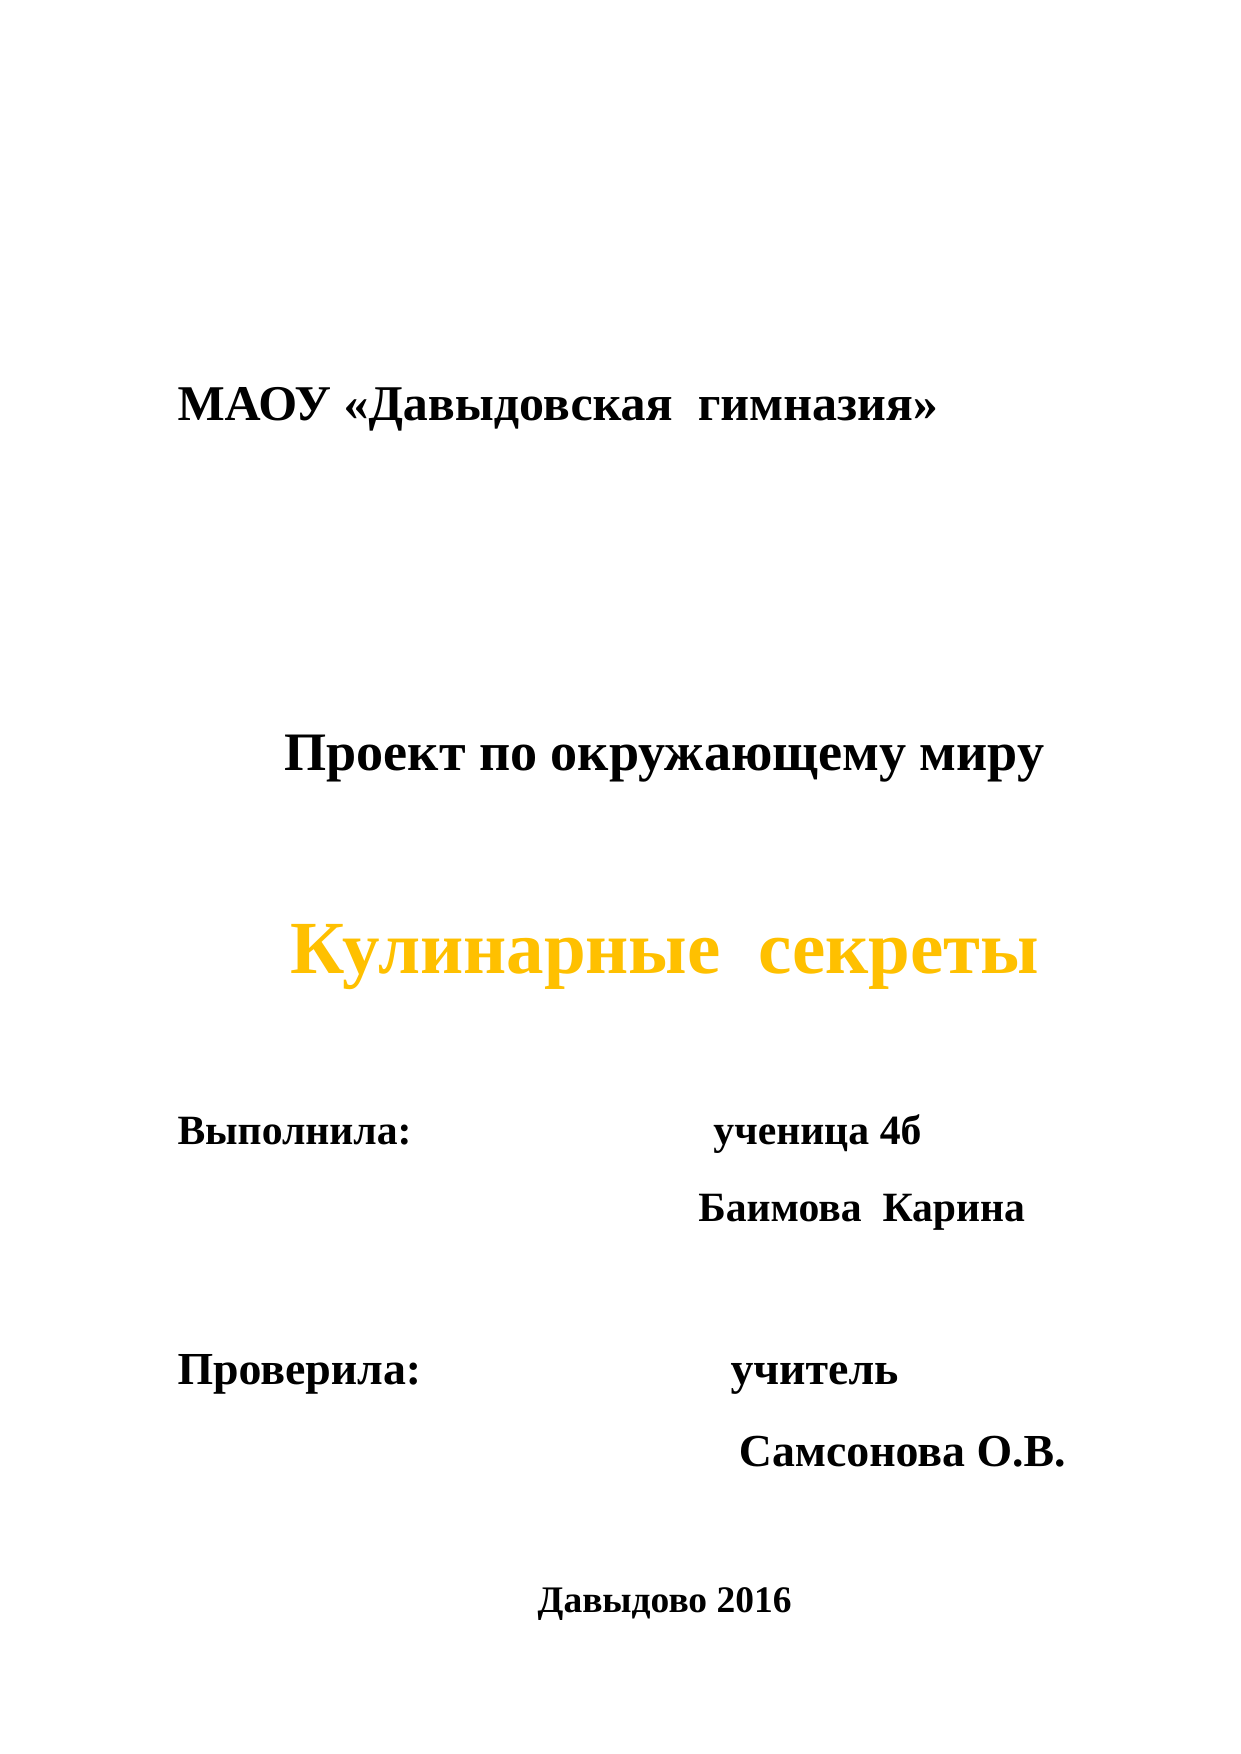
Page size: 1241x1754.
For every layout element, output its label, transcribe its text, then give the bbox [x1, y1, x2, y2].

text Кулинарные секреты [177, 903, 1152, 989]
text Выполнила: ученица 4б [177, 1105, 1152, 1153]
text МАОУ «Давыдовская гимназия» [177, 373, 1152, 431]
text Баимова Карина [177, 1182, 1152, 1230]
text Самсонова О.В. [177, 1423, 1152, 1476]
text Проект по окружающему миру [177, 720, 1152, 782]
text Давыдово 2016 [177, 1577, 1152, 1620]
text Проверила: учитель [177, 1341, 1152, 1394]
